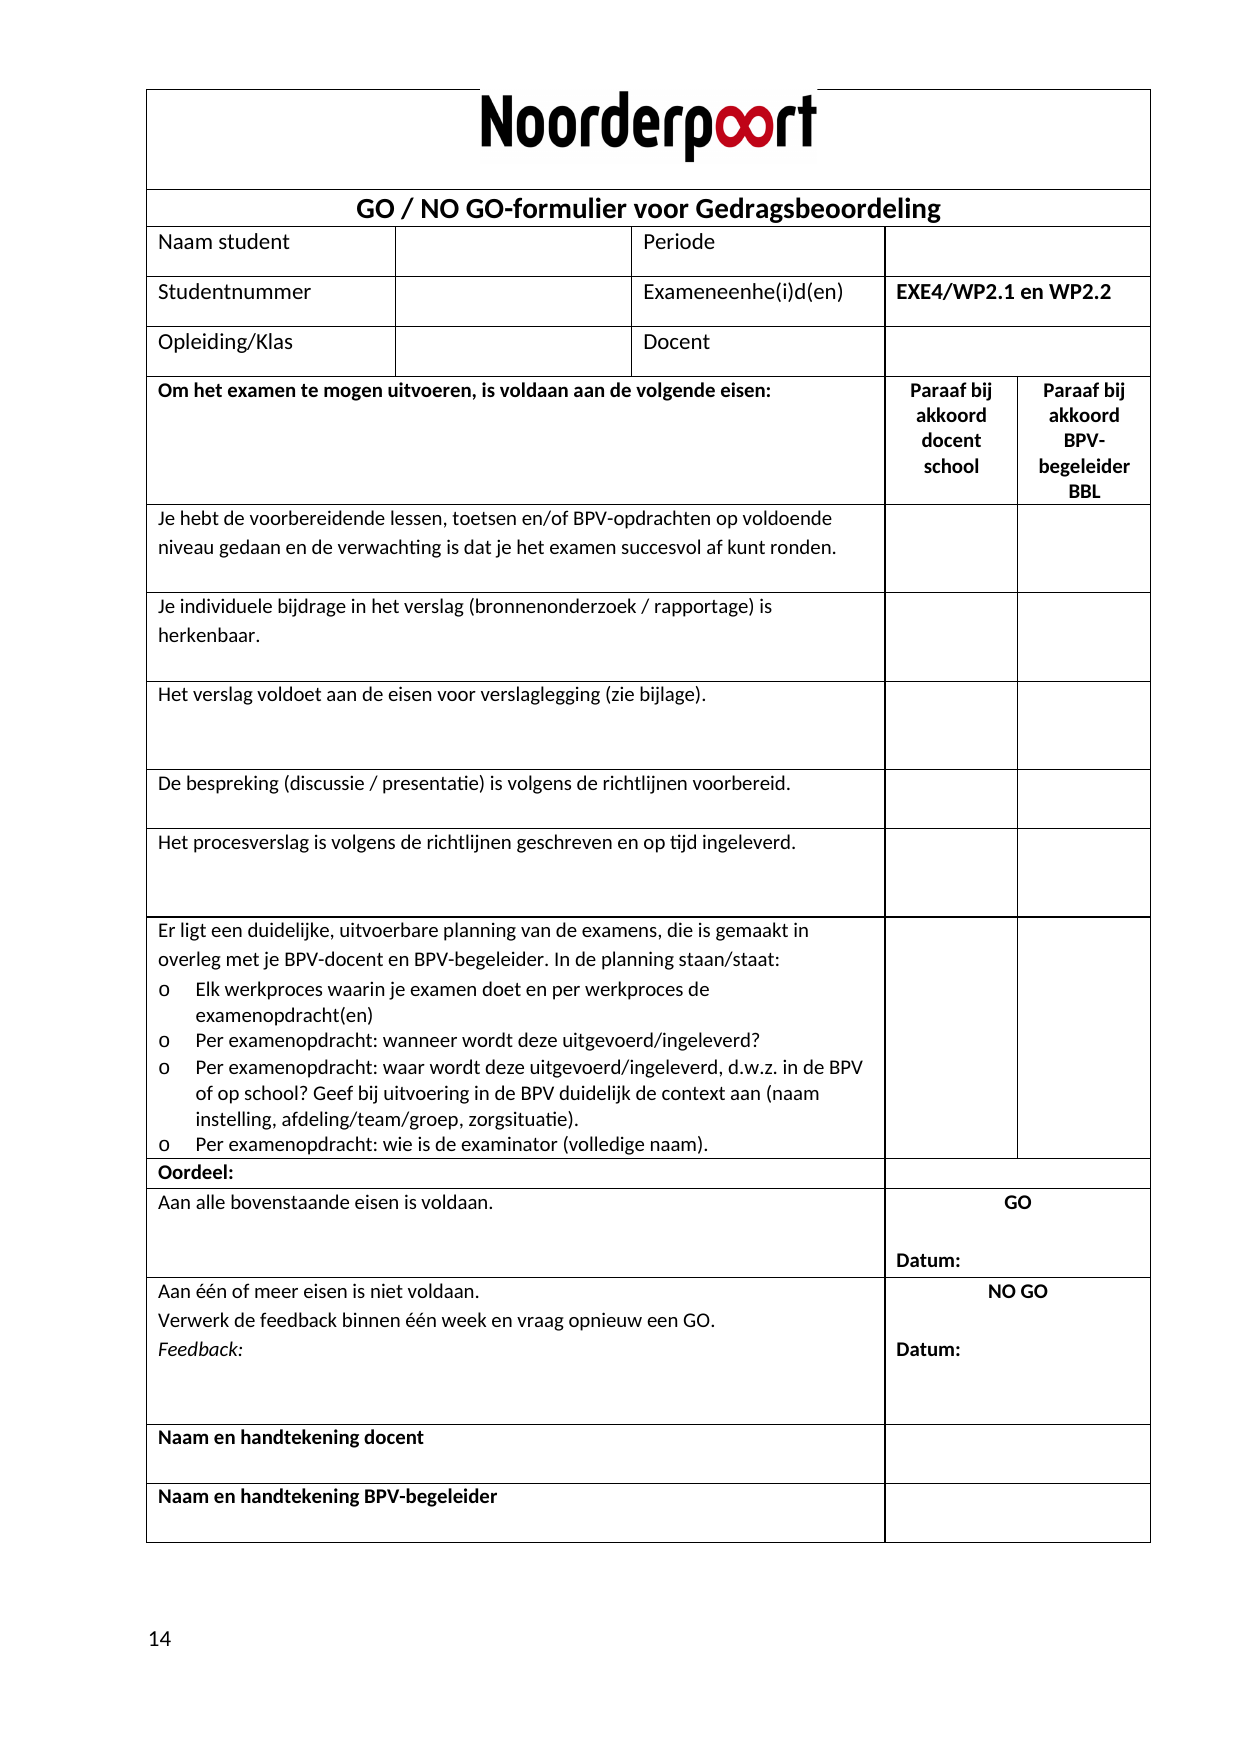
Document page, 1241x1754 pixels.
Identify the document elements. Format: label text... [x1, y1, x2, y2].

table_cell [1018, 505, 1150, 592]
table_cell Het verslag voldoet aan de eisen voor verslaglegging (zie bijlage). [147, 682, 884, 769]
table_cell Je individuele bijdrage in het verslag (bronnenonderzoek / rapportage) is herkenbaar. [147, 593, 884, 681]
table_cell Exameneenhe(i)d(en) [632, 277, 884, 326]
table_cell [1018, 682, 1150, 769]
table_cell [886, 682, 1017, 769]
table_cell EXE4/WP2.1 en WP2.2 [886, 277, 1150, 326]
table_cell [1018, 918, 1150, 1158]
table_cell Studentnummer [147, 277, 395, 326]
table_cell Periode [632, 227, 884, 276]
table_cell [1018, 770, 1150, 828]
table_cell Naam student [147, 227, 395, 276]
table_cell [886, 1159, 1150, 1188]
table_cell Naam en handtekening BPV-begeleider [147, 1484, 884, 1542]
table_cell NO GO Datum: [886, 1278, 1150, 1423]
table_cell [886, 1425, 1150, 1483]
table_cell [396, 327, 631, 376]
table_cell [396, 277, 631, 326]
table_cell Aan één of meer eisen is niet voldaan. Verwerk de feedback binnen één week en vraag opnieuw een GO. Feedback: [147, 1278, 884, 1423]
picture [480, 89, 818, 164]
table_cell Paraaf bij akkoord BPV-begeleider BBL [1018, 377, 1150, 504]
table_cell [886, 593, 1017, 681]
table_cell De bespreking (discussie / presentatie) is volgens de richtlijnen voorbereid. [147, 770, 884, 828]
table_cell Je hebt de voorbereidende lessen, toetsen en/of BPV-opdrachten op voldoende niveau gedaan en de verwachting is dat je het examen succesvol af kunt ronden. [147, 505, 884, 592]
table_cell [396, 227, 631, 276]
table_cell Oordeel: [147, 1159, 884, 1188]
table_cell GO / NO GO-formulier voor Gedragsbeoordeling [147, 190, 1150, 226]
table_cell Om het examen te mogen uitvoeren, is voldaan aan de volgende eisen: [147, 377, 884, 504]
table_cell Het procesverslag is volgens de richtlijnen geschreven en op tijd ingeleverd. [147, 829, 884, 916]
table_cell Opleiding/Klas [147, 327, 395, 376]
table_cell [1018, 593, 1150, 681]
table_cell Paraaf bij akkoord docent school [886, 377, 1017, 504]
table_cell Er ligt een duidelijke, uitvoerbare planning van de examens, die is gemaakt in overleg met je BPV-docent en BPV-begeleider. In de planning staan/staat: Elk werkproces waarin je examen doet en per werkproces de examenopdracht(en) Per examenopdracht: wanneer wordt deze uitgevoerd/ingeleverd? Per examenopdracht: waar wordt deze uitgevoerd/ingeleverd, d.w.z. in de BPV of op school? Geef bij uitvoering in de BPV duidelijk de context aan (naam instelling, afdeling/team/groep, zorgsituatie). Per examenopdracht: wie is de examinator (volledige naam). [147, 918, 884, 1158]
table_cell [886, 770, 1017, 828]
table_cell Aan alle bovenstaande eisen is voldaan. [147, 1189, 884, 1277]
table_cell [886, 505, 1017, 592]
table_cell [886, 1484, 1150, 1542]
table_cell [886, 327, 1150, 376]
table_cell [886, 227, 1150, 276]
table_cell GO Datum: [886, 1189, 1150, 1277]
table_cell [886, 829, 1017, 916]
table_cell Docent [632, 327, 884, 376]
table_cell [886, 918, 1017, 1158]
table_header [147, 90, 1150, 189]
table_cell Naam en handtekening docent [147, 1425, 884, 1483]
table_cell [1018, 829, 1150, 916]
